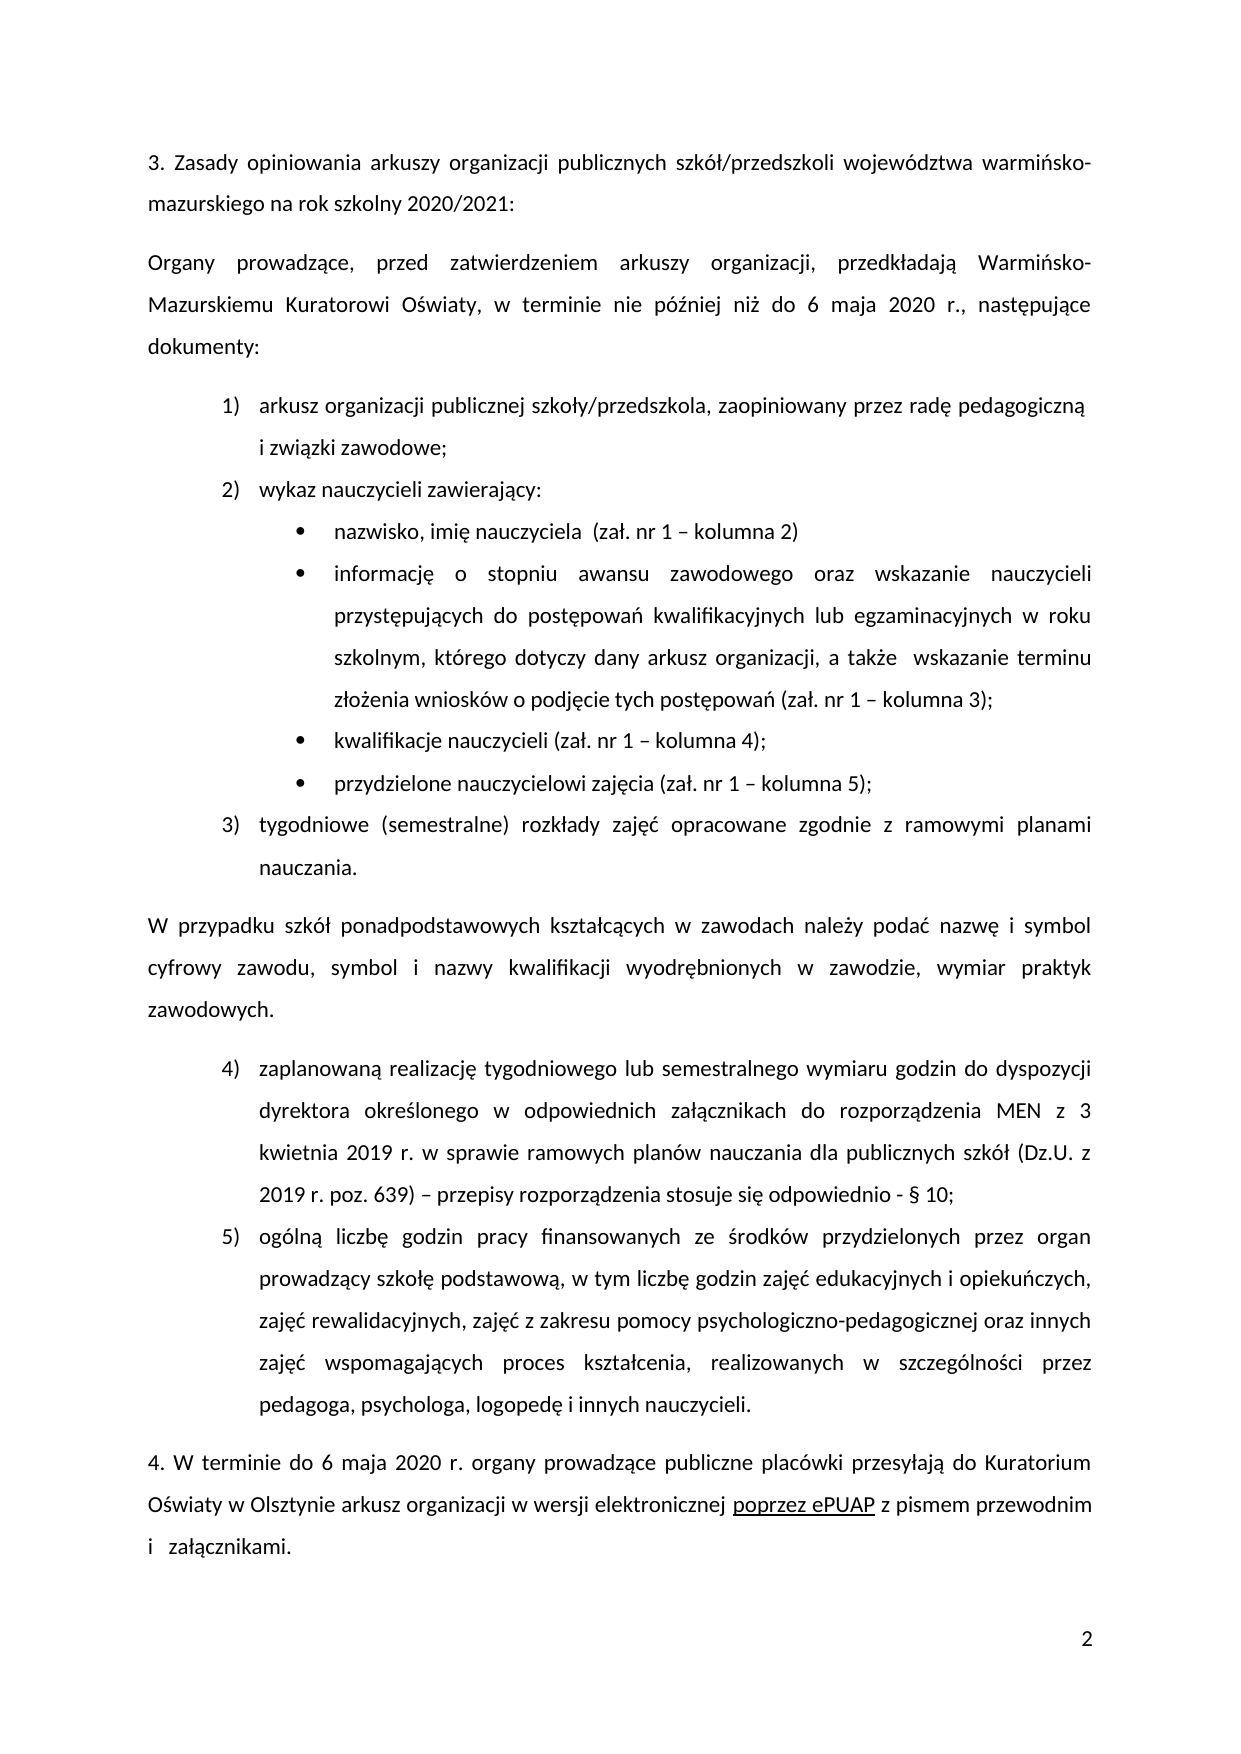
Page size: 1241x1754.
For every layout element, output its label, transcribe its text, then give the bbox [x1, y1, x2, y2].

list ogólną liczbę godzin pracy finansowanych ze środków przydzielonych przez organ prowadzący szkołę podstawową, w tym liczbę godzin zajęć edukacyjnych i opiekuńczych, zajęć rewalidacyjnych, zajęć z zakresu pomocy psychologiczno-pedagogicznej oraz innych zajęć wspomagających proces kształcenia, realizowanych w szczególności przez pedagoga, psychologa, logopedę i innych nauczycieli. [221, 1222, 1093, 1418]
list arkusz organizacji publicznej szkoły/przedszkola, zaopiniowany przez radę pedagogiczną i związki zawodowe; [221, 391, 1093, 461]
list informację o stopniu awansu zawodowego oraz wskazanie nauczycieli przystępujących do postępowań kwalifikacyjnych lub egzaminacyjnych w roku szkolnym, którego dotyczy dany arkusz organizacji, a także wskazanie terminu złożenia wniosków o podjęcie tych postępowań (zał. nr 1 – kolumna 3); [296, 559, 1093, 713]
list kwalifikacje nauczycieli (zał. nr 1 – kolumna 4); [296, 727, 1093, 755]
list zaplanowaną realizację tygodniowego lub semestralnego wymiaru godzin do dyspozycji dyrektora określonego w odpowiednich załącznikach do rozporządzenia MEN z 3 kwietnia 2019 r. w sprawie ramowych planów nauczania dla publicznych szkół (Dz.U. z 2019 r. poz. 639) – przepisy rozporządzenia stosuje się odpowiednio - § 10; [221, 1054, 1093, 1208]
text W przypadku szkół ponadpodstawowych kształcących w zawodach należy podać nazwę i symbol cyfrowy zawodu, symbol i nazwy kwalifikacji wyodrębnionych w zawodzie, wymiar praktyk zawodowych. [148, 911, 1093, 1023]
list wykaz nauczycieli zawierający: [221, 475, 1093, 503]
text 4. W terminie do 6 maja 2020 r. organy prowadzące publiczne placówki przesyłają do Kuratorium Oświaty w Olsztynie arkusz organizacji w wersji elektronicznej poprzez ePUAP z pismem przewodnim i załącznikami. [148, 1448, 1093, 1560]
list tygodniowe (semestralne) rozkłady zajęć opracowane zgodnie z ramowymi planami nauczania. [221, 811, 1093, 881]
list przydzielone nauczycielowi zajęcia (zał. nr 1 – kolumna 5); [296, 769, 1093, 797]
list nazwisko, imię nauczyciela (zał. nr 1 – kolumna 2) [296, 517, 1093, 545]
text Organy prowadzące, przed zatwierdzeniem arkuszy organizacji, przedkładają Warmińsko-Mazurskiemu Kuratorowi Oświaty, w terminie nie później niż do 6 maja 2020 r., następujące dokumenty: [148, 248, 1093, 360]
text 3. Zasady opiniowania arkuszy organizacji publicznych szkół/przedszkoli województwa warmińsko-mazurskiego na rok szkolny 2020/2021: [148, 148, 1093, 218]
